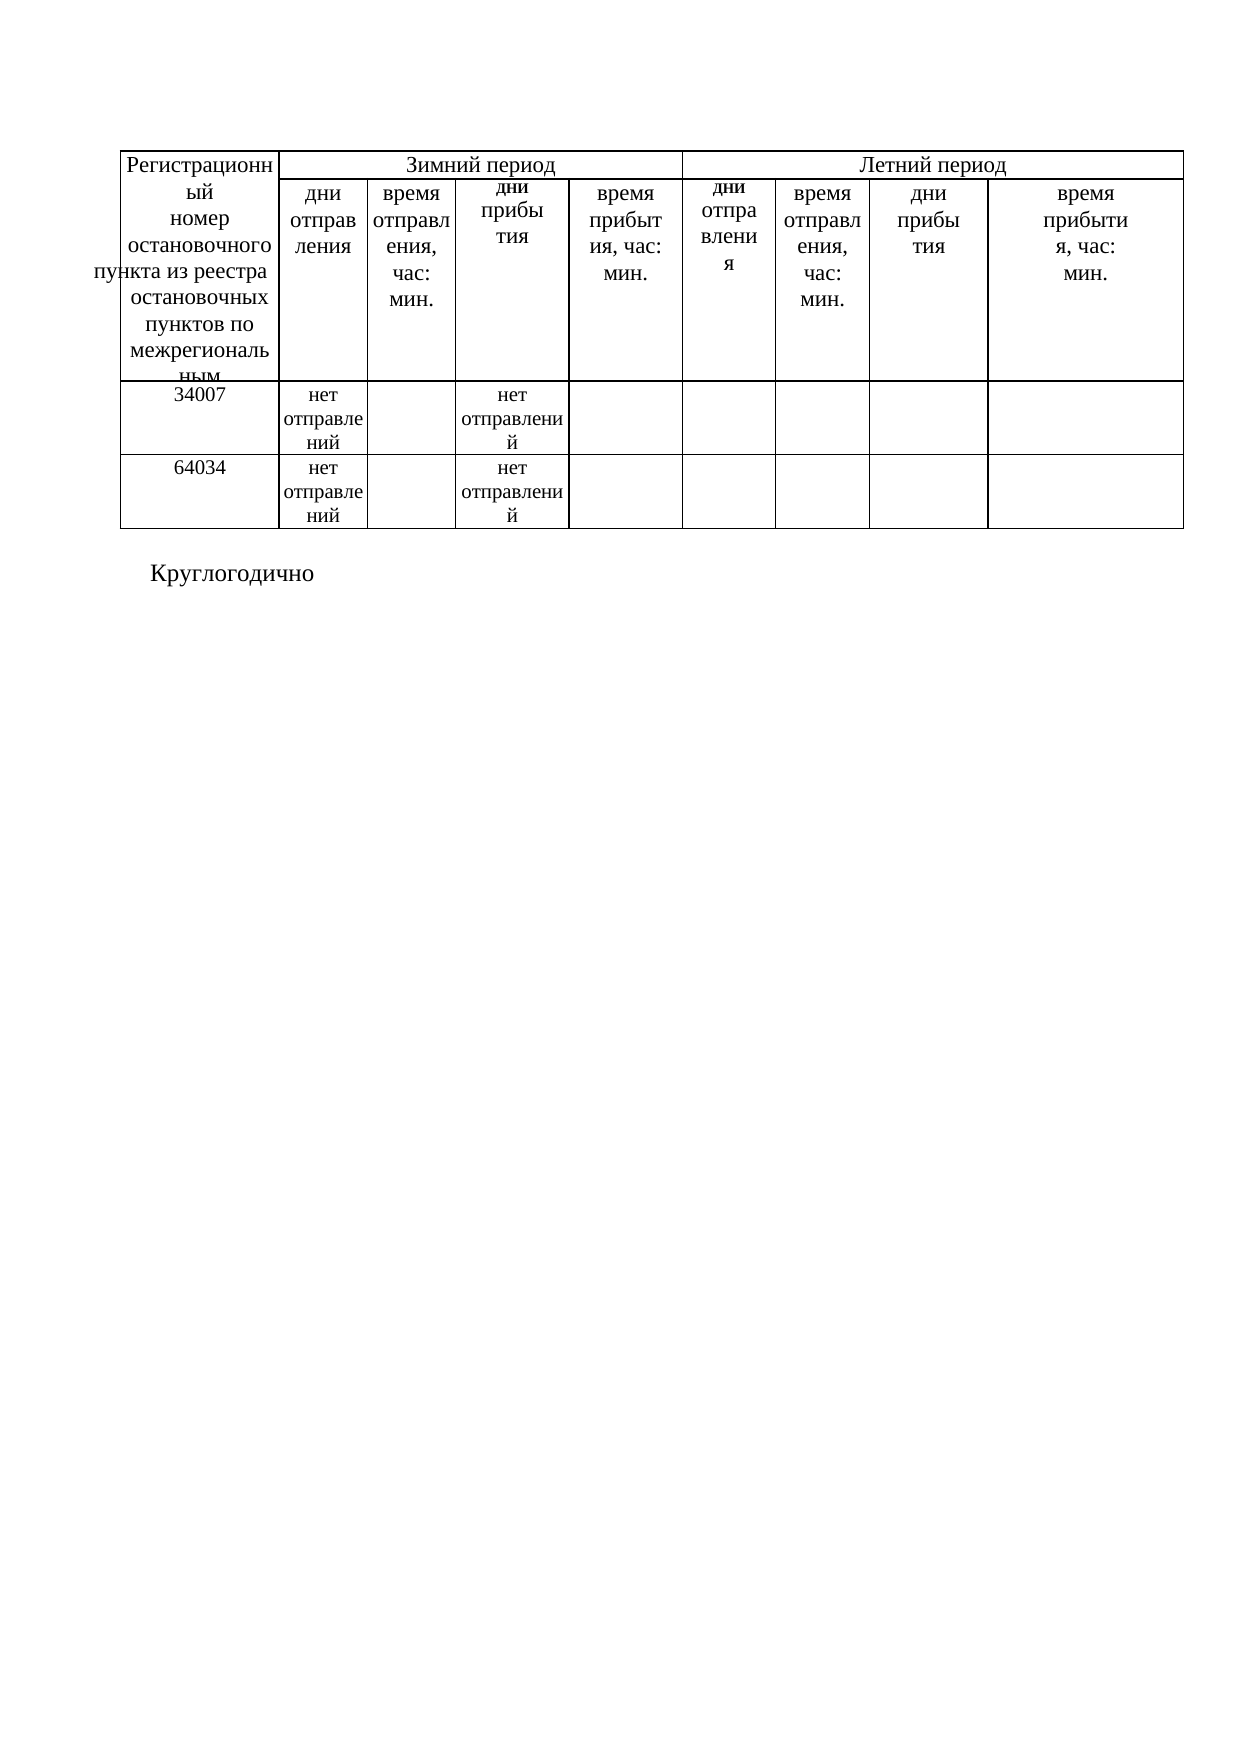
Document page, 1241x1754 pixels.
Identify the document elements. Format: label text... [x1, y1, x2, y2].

table_cell нет отправлений [456, 382, 568, 454]
table_cell [570, 382, 682, 454]
table_cell нет отправлений [456, 455, 568, 527]
table_header Регистрационный номер остановочного пункта из реестра остановочных пунктов по межрегиональным маршрутам регулярных перевозок [121, 152, 278, 380]
table_cell нет отправлений [280, 455, 367, 527]
table_cell время отправл ения, час: мин. [368, 180, 455, 380]
table_cell [368, 382, 455, 454]
table_header Зимний период [280, 152, 682, 178]
table_cell нет отправлений [280, 382, 367, 454]
table_cell [870, 382, 987, 454]
table_cell время прибыти я, час: мин. [989, 180, 1183, 380]
table_cell [989, 455, 1183, 527]
table_cell 34007 [121, 382, 278, 454]
table_cell дни прибы тия [870, 180, 987, 380]
table_cell [683, 382, 775, 454]
table_header Летний период [683, 152, 1183, 178]
table_cell время прибыт ия, час: мин. [570, 180, 682, 380]
table_cell [870, 455, 987, 527]
table_cell [683, 455, 775, 527]
table_cell 64034 [121, 455, 278, 527]
table_cell ДНИ отпра влени я [683, 180, 775, 380]
table_cell [776, 455, 869, 527]
table_cell время отправл ения, час: мин. [776, 180, 869, 380]
table_cell ДНИ прибы тия [456, 180, 568, 380]
table_cell [989, 382, 1183, 454]
table_cell дни отправ ления [280, 180, 367, 380]
table_cell [570, 455, 682, 527]
table_cell [368, 455, 455, 527]
table_cell [776, 382, 869, 454]
text Круглогодично [150, 558, 1090, 587]
